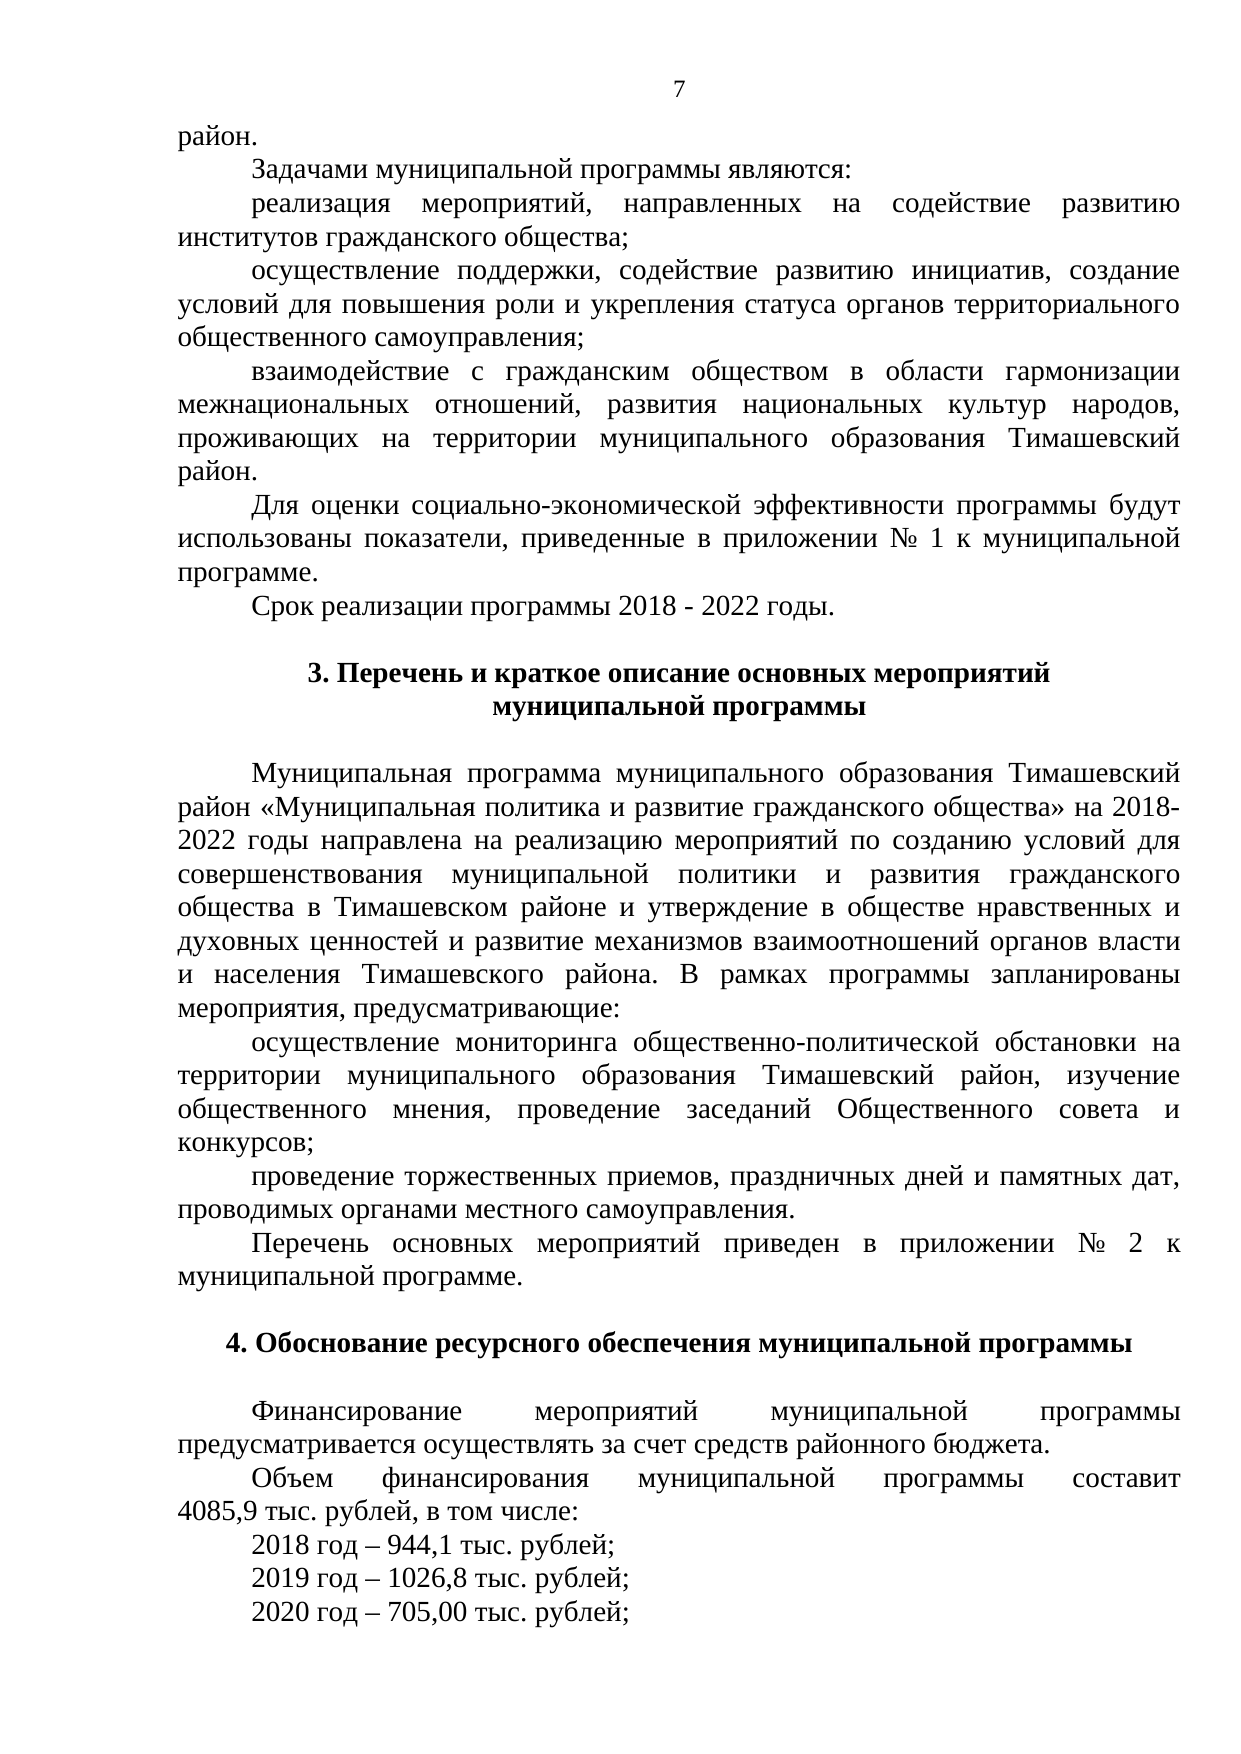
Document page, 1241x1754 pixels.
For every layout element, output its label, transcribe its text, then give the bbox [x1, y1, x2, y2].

text Перечень основных мероприятий приведен в приложении № 2 к муниципальной программе. [177, 1225, 1181, 1292]
text муниципальной программы [177, 688, 1181, 722]
text осуществление поддержки, содействие развитию инициатив, создание условий для повышения роли и укрепления статуса органов территориального общественного самоуправления; [177, 252, 1181, 353]
text осуществление мониторинга общественно-политической обстановки на территории муниципального образования Тимашевский район, изучение общественного мнения, проведение заседаний Общественного совета и конкурсов; [177, 1024, 1181, 1158]
text Финансирование мероприятий муниципальной программы предусматривается осуществлять за счет средств районного бюджета. [177, 1393, 1181, 1460]
text проведение торжественных приемов, праздничных дней и памятных дат, проводимых органами местного самоуправления. [177, 1158, 1181, 1225]
text реализация мероприятий, направленных на содействие развитию институтов гражданского общества; [177, 185, 1181, 252]
text Задачами муниципальной программы являются: [177, 152, 1181, 185]
text 2018 год – 944,1 тыс. рублей; [251, 1527, 1181, 1560]
text 4. Обоснование ресурсного обеспечения муниципальной программы [177, 1326, 1181, 1359]
text Объем финансирования муниципальной программы составит 4085,9 тыс. рублей, в том числе: [177, 1460, 1181, 1527]
text 2020 год – 705,00 тыс. рублей; [251, 1594, 1181, 1627]
text Срок реализации программы 2018 - 2022 годы. [177, 588, 1181, 621]
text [177, 118, 1181, 152]
text 3. Перечень и краткое описание основных мероприятий [177, 655, 1181, 688]
text Для оценки социально-экономической эффективности программы будут использованы показатели, приведенные в приложении № 1 к муниципальной программе. [177, 487, 1181, 588]
text Муниципальная программа муниципального образования Тимашевский район «Муниципальная политика и развитие гражданского общества» на 2018-2022 годы направлена на реализацию мероприятий по созданию условий для совершенствования муниципальной политики и развития гражданского общества в Тимашевском районе и утверждение в обществе нравственных и духовных ценностей и развитие механизмов взаимоотношений органов власти и населения Тимашевского района. В рамках программы запланированы мероприятия, предусматривающие: [177, 755, 1181, 1024]
text 2019 год – 1026,8 тыс. рублей; [251, 1560, 1181, 1594]
text взаимодействие с гражданским обществом в области гармонизации межнациональных отношений, развития национальных культур народов, проживающих на территории муниципального образования Тимашевский район. [177, 353, 1181, 487]
